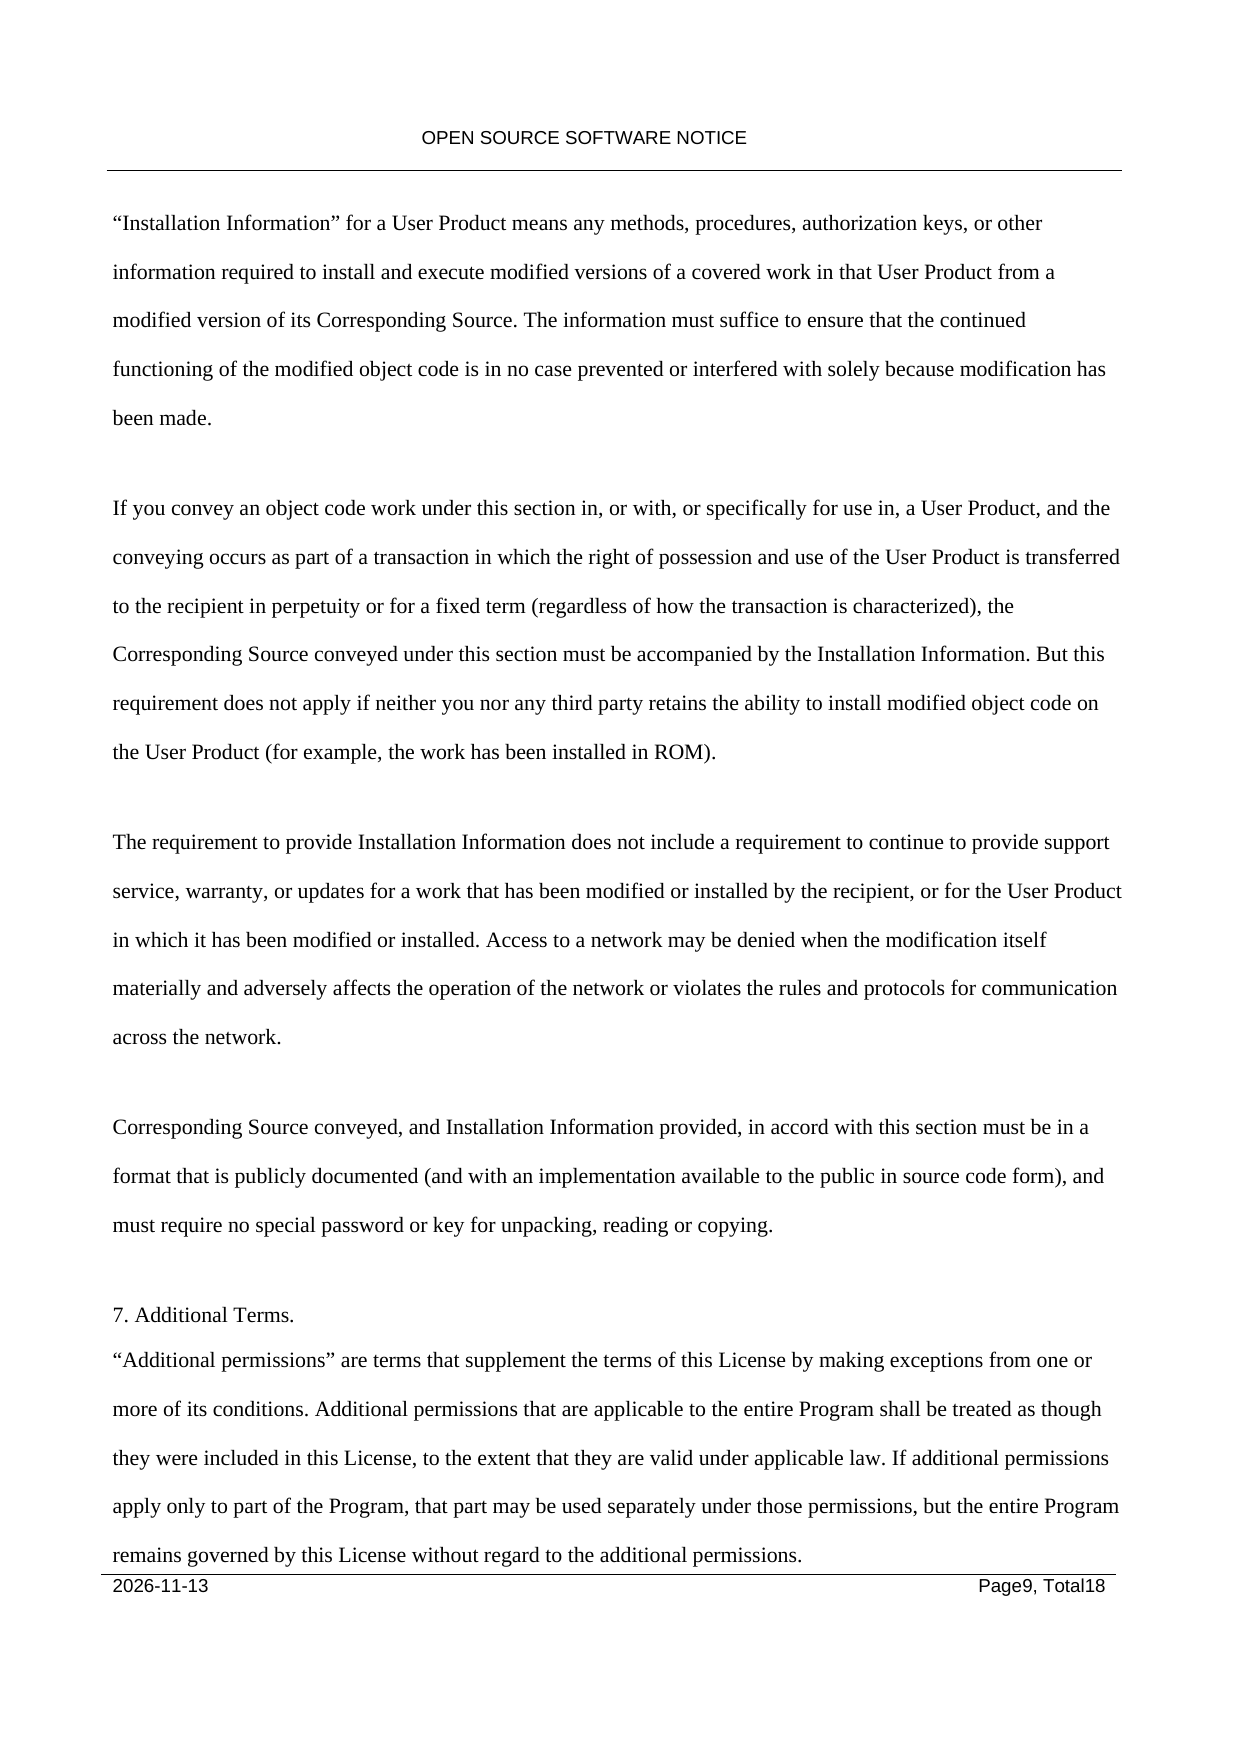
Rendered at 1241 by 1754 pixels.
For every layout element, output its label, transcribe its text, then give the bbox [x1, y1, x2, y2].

text “Installation Information” for a User Product means any methods, procedures, authorization keys, or other information required to install and execute modified versions of a covered work in that User Product from a modified version of its Corresponding Source. The information must suffice to ensure that the continued functioning of the modified object code is in no case prevented or interfered with solely because modification has been made. [112, 206, 1128, 434]
text Corresponding Source conveyed, and Installation Information provided, in accord with this section must be in a format that is publicly documented (and with an implementation available to the public in source code form), and must require no special password or key for unpacking, reading or copying. [112, 1111, 1128, 1241]
text 7. Additional Terms. [112, 1298, 1128, 1331]
text The requirement to provide Installation Information does not include a requirement to continue to provide support service, warranty, or updates for a work that has been modified or installed by the recipient, or for the User Product in which it has been modified or installed. Access to a network may be denied when the modification itself materially and adversely affects the operation of the network or violates the rules and protocols for communication across the network. [112, 826, 1128, 1053]
text If you convey an object code work under this section in, or with, or specifically for use in, a User Product, and the conveying occurs as part of a transaction in which the right of possession and use of the User Product is transferred to the recipient in perpetuity or for a fixed term (regardless of how the transaction is characterized), the Corresponding Source conveyed under this section must be accompanied by the Installation Information. But this requirement does not apply if neither you nor any third party retains the ability to install modified object code on the User Product (for example, the work has been installed in ROM). [112, 492, 1128, 768]
text “Additional permissions” are terms that supplement the terms of this License by making exceptions from one or more of its conditions. Additional permissions that are applicable to the entire Program shall be treated as though they were included in this License, to the extent that they are valid under applicable law. If additional permissions apply only to part of the Program, that part may be used separately under those permissions, but the entire Program remains governed by this License without regard to the additional permissions. [112, 1343, 1128, 1571]
